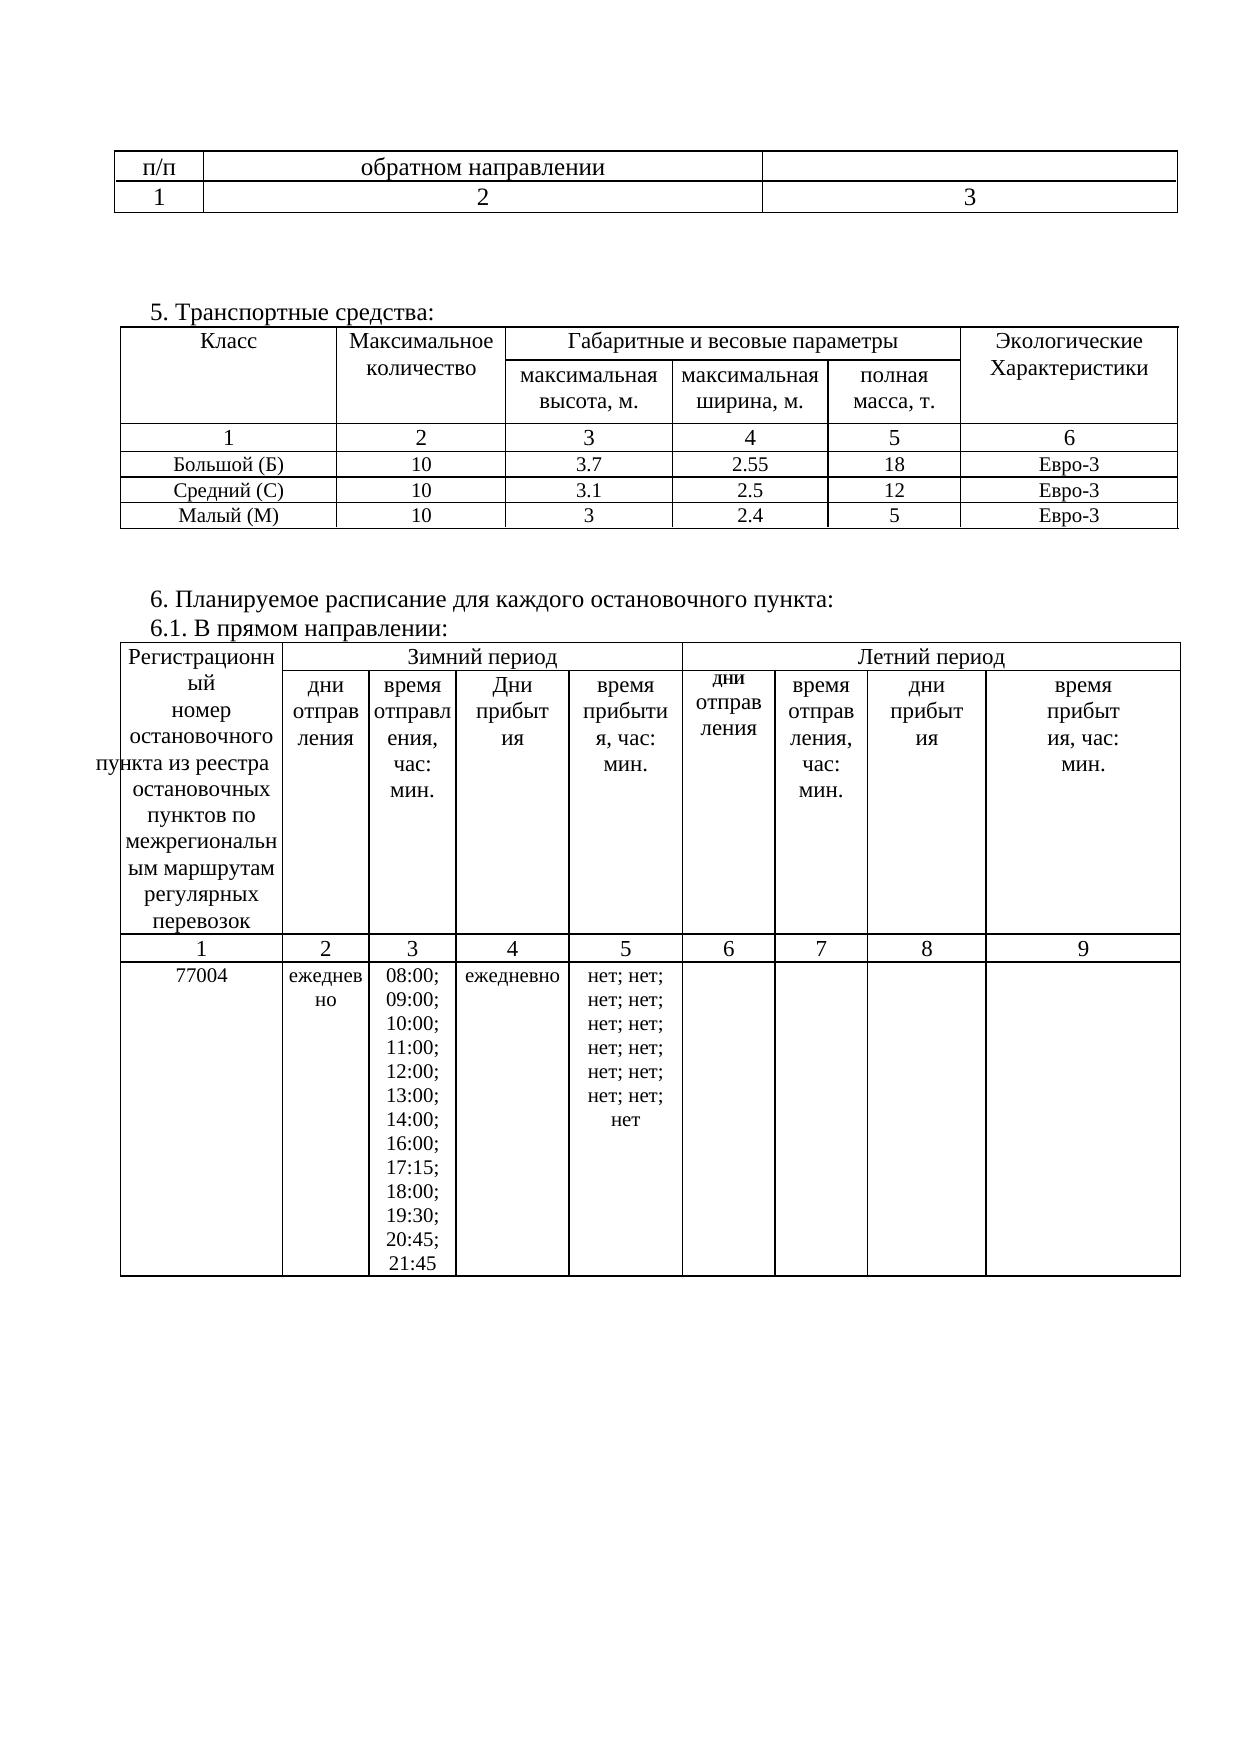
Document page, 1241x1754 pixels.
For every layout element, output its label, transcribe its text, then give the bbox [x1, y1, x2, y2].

table_header Максимальное количество [337, 328, 505, 423]
table_cell дни отправ ления [283, 671, 368, 933]
table_cell 77004 [121, 963, 282, 1275]
table_cell 3 [506, 424, 672, 451]
table_cell 10 [337, 478, 505, 502]
table_cell ежедневно [283, 963, 368, 1275]
table_cell время прибыти я, час: мин. [570, 671, 682, 933]
table_cell 2 [204, 182, 762, 212]
table_cell 6 [683, 935, 774, 961]
table_cell [868, 963, 985, 1275]
table_cell 18 [829, 452, 960, 476]
table_cell ежедневно [457, 963, 568, 1275]
table_cell [776, 963, 867, 1275]
table_cell 2.4 [673, 503, 827, 527]
table_cell время отправл ения, час: мин. [370, 671, 455, 933]
table_cell 10 [337, 503, 505, 527]
table_header Регистрационный номер остановочного пункта из реестра остановочных пунктов по межрегиональным маршрутам регулярных перевозок [121, 643, 282, 933]
table_cell 2 [337, 424, 505, 451]
table_cell максимальная высота, м. [506, 361, 672, 423]
table_cell полная масса, т. [829, 361, 960, 423]
table_cell ДНИ отправ ления [683, 671, 774, 933]
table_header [204, 152, 762, 180]
table_cell 12 [829, 478, 960, 502]
table_cell 3 [506, 503, 672, 527]
table_cell [683, 963, 774, 1275]
table_cell 10 [337, 452, 505, 476]
table_header Зимний период [283, 643, 682, 669]
table_cell 3 [763, 180, 1177, 212]
table_cell 6 [961, 424, 1177, 451]
table_cell 5 [829, 424, 960, 451]
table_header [763, 152, 1177, 180]
table_cell 2 [283, 935, 368, 961]
table_cell Евро-3 [961, 452, 1177, 476]
table_cell 4 [673, 424, 827, 451]
table_cell Средний (С) [121, 478, 336, 502]
table_cell 1 [121, 935, 282, 961]
text 6. Планируемое расписание для каждого остановочного пункта: [150, 584, 1090, 613]
table_cell 8 [868, 935, 985, 961]
table_header Класс [121, 328, 336, 423]
table_cell Евро-3 [961, 503, 1177, 527]
table_cell Евро-3 [961, 478, 1177, 502]
table_cell максимальная ширина, м. [673, 361, 827, 423]
table_cell время отправ ления, час: мин. [776, 671, 867, 933]
table_header Летний период [683, 643, 1180, 669]
table_cell 1 [115, 181, 203, 212]
table_cell дни прибыт ия [868, 671, 985, 933]
table_cell нет; нет; нет; нет; нет; нет; нет; нет; нет; нет; нет; нет; нет [570, 963, 682, 1275]
table_cell 1 [121, 424, 336, 451]
table_cell 3.1 [506, 478, 672, 502]
table_cell 4 [457, 935, 568, 961]
table_cell Малый (М) [121, 503, 336, 527]
table_cell 08:00; 09:00; 10:00; 11:00; 12:00; 13:00; 14:00; 16:00; 17:15; 18:00; 19:30; 20:45; 21:45 [370, 963, 455, 1275]
table_header Экологические Характеристики [961, 328, 1177, 423]
table_cell 9 [987, 935, 1180, 961]
table_cell Дни прибыт ия [457, 671, 568, 933]
table_cell время прибыт ия, час: мин. [987, 671, 1180, 933]
table_cell 2.55 [673, 452, 827, 476]
table_cell 3.7 [506, 452, 672, 476]
table_cell 3 [370, 935, 455, 961]
table_cell 5 [570, 935, 682, 961]
table_header Габаритные и весовые параметры [506, 328, 960, 359]
table_cell [987, 963, 1180, 1275]
text 5. Транспортные средства: [150, 297, 1090, 326]
table_header N п/п [115, 152, 203, 180]
table_cell 5 [829, 503, 960, 527]
text 6.1. В прямом направлении: [150, 613, 1090, 642]
table_cell 7 [776, 935, 867, 961]
table_cell Большой (Б) [121, 452, 336, 476]
table_cell 2.5 [673, 478, 827, 502]
